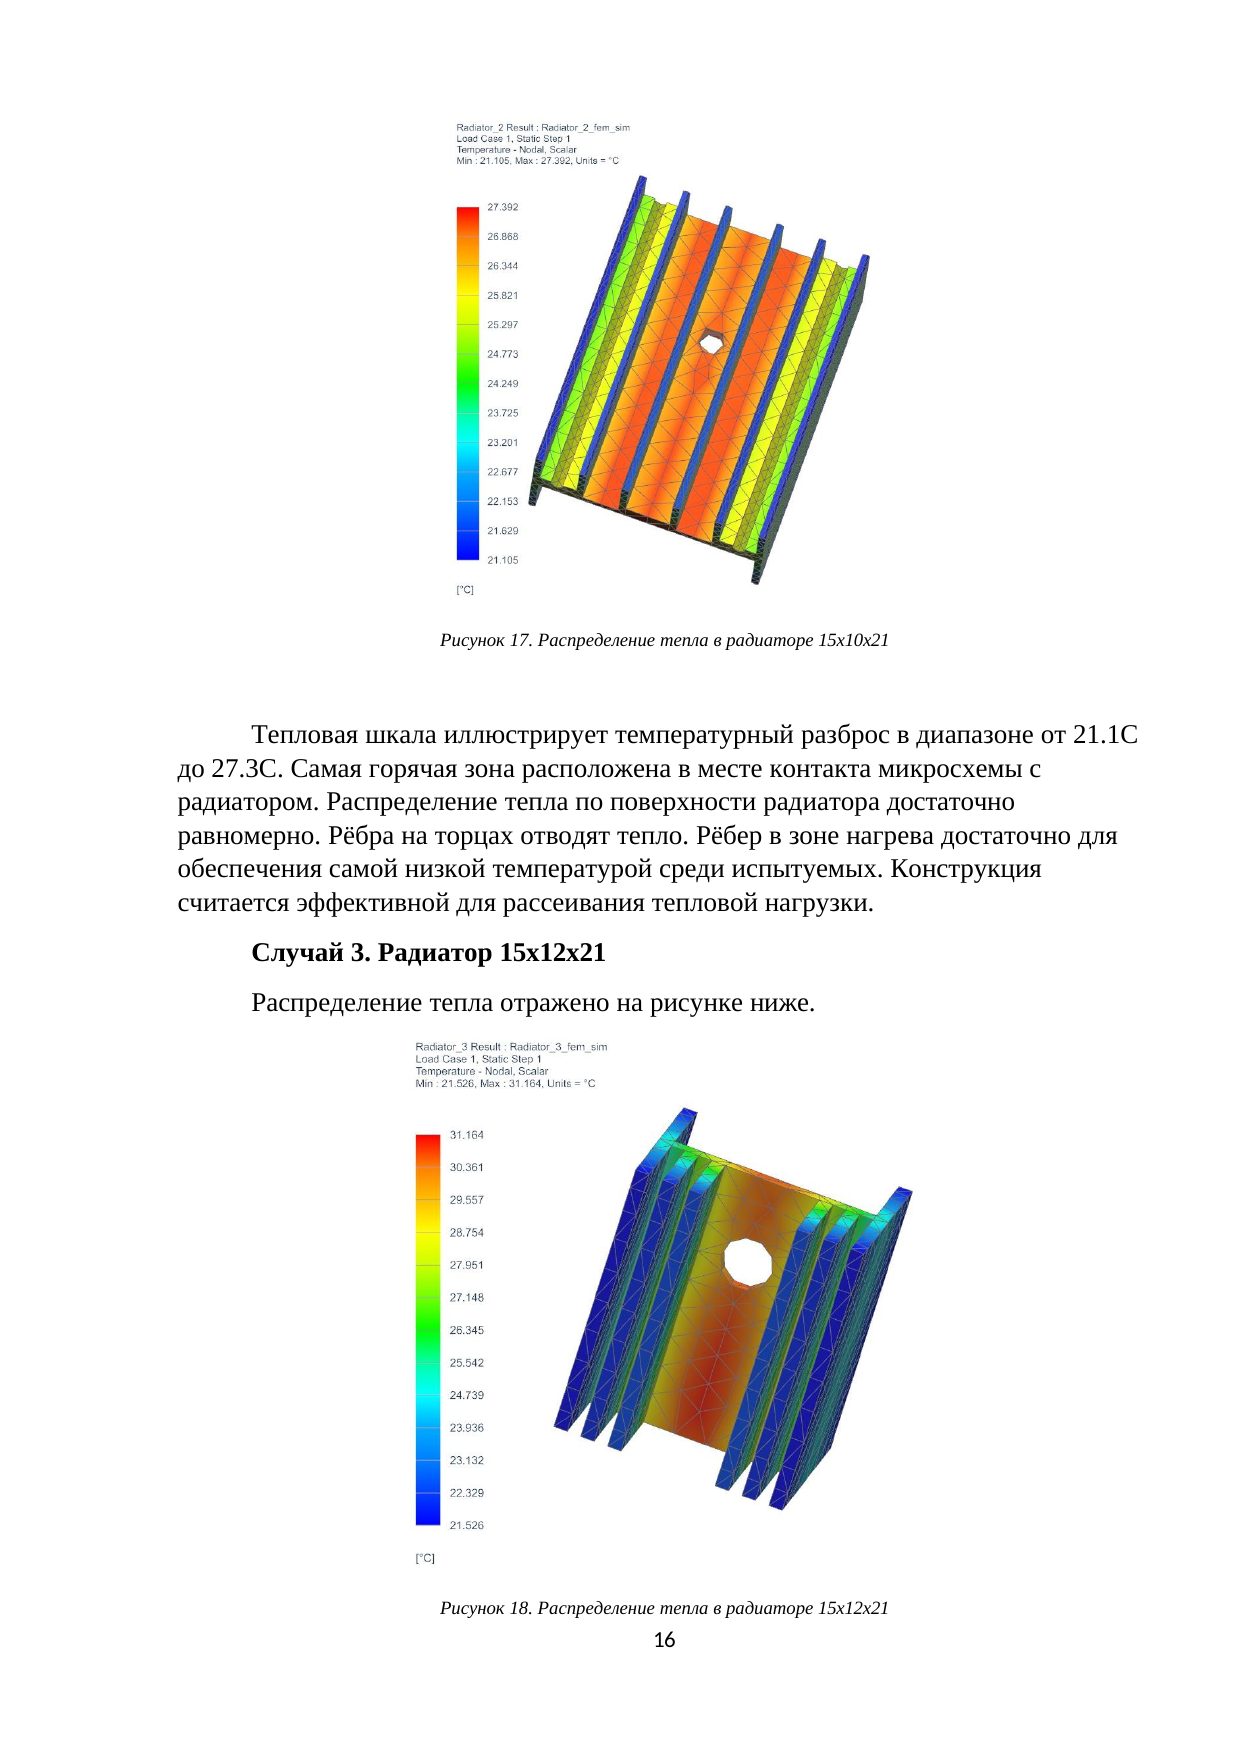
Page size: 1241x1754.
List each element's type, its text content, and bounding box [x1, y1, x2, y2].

picture [409, 1036, 913, 1058]
subtitle Случай 3. Радиатор 15x12x21 [251, 936, 1166, 967]
text Тепловая шкала иллюстрирует температурный разброс в диапазоне от 21.1С до 27.3С. Самая горячая зона расположена в месте контакта микросхемы с [177, 718, 1159, 783]
text радиатором. Распределение тепла по поверхности радиатора достаточно [177, 785, 1166, 816]
text равномерно. Рёбра на торцах отводят тепло. Рёбер в зоне нагрева достаточно для обеспечения самой низкой температурой среди испытуемых. Конструкция считается эффективной для рассеивания тепловой нагрузки. [177, 819, 1147, 917]
text Рисунок 18. Распределение тепла в радиаторе 15х12х21 [187, 1058, 1142, 1618]
picture [450, 116, 874, 602]
text Распределение тепла отражено на рисунке ниже. [251, 986, 1166, 1018]
text Рисунок 17. Распределение тепла в радиаторе 15x10x21 [178, 629, 1152, 651]
